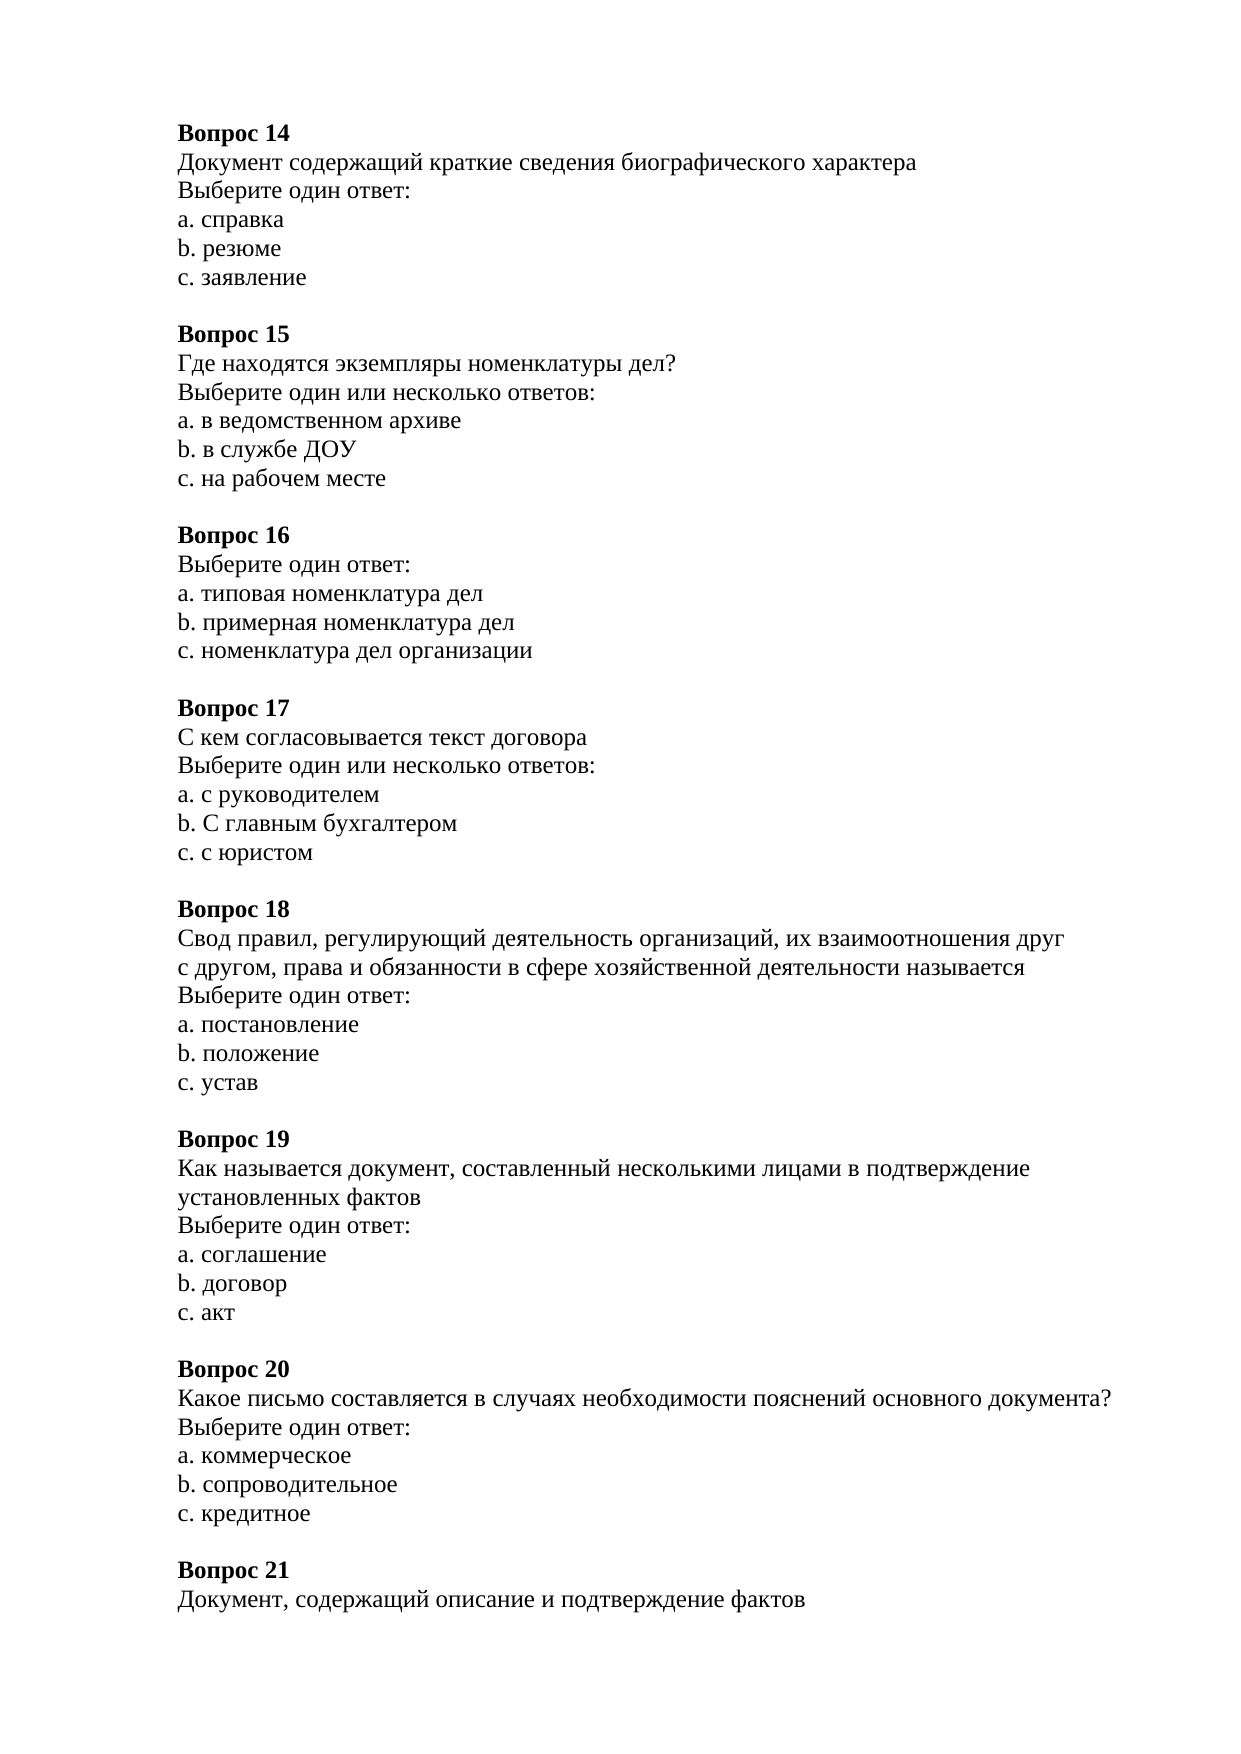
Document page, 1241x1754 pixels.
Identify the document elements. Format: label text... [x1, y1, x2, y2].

text b. резюме [177, 233, 1152, 262]
text c. заявление [177, 262, 1152, 291]
text Документ, содержащий описание и подтверждение фактов [177, 1584, 1152, 1613]
text Выберите один ответ: [177, 981, 1152, 1009]
text Вопрос 20 [177, 1354, 1152, 1383]
text Свод правил, регулирующий деятельность организаций, их взаимоотношения друг с другом, права и обязанности в сфере хозяйственной деятельности называется [177, 923, 1152, 981]
text Вопрос 15 [177, 319, 1152, 348]
text Как называется документ, составленный несколькими лицами в подтверждение установленных фактов [177, 1153, 1152, 1211]
text Вопрос 19 [177, 1124, 1152, 1153]
text Вопрос 18 [177, 894, 1152, 923]
text b. примерная номенклатура дел [177, 607, 1152, 636]
text Выберите один ответ: [177, 176, 1152, 204]
text Какое письмо составляется в случаях необходимости пояснений основного документа? [177, 1383, 1152, 1412]
text a. с руководителем [177, 779, 1152, 808]
text b. положение [177, 1038, 1152, 1067]
text Выберите один или несколько ответов: [177, 751, 1152, 779]
text Где находятся экземпляры номенклатуры дел? [177, 348, 1152, 377]
text c. акт [177, 1297, 1152, 1326]
text b. в службе ДОУ [177, 434, 1152, 463]
text Вопрос 16 [177, 521, 1152, 549]
text b. С главным бухгалтером [177, 808, 1152, 837]
text Вопрос 21 [177, 1556, 1152, 1584]
text Документ содержащий краткие сведения биографического характера [177, 147, 1152, 176]
text Выберите один ответ: [177, 1412, 1152, 1441]
text c. кредитное [177, 1498, 1152, 1527]
text a. типовая номенклатура дел [177, 578, 1152, 607]
text a. справка [177, 204, 1152, 233]
text c. номенклатура дел организации [177, 636, 1152, 664]
text b. договор [177, 1268, 1152, 1297]
text Вопрос 14 [177, 118, 1152, 147]
text С кем согласовывается текст договора [177, 722, 1152, 751]
text Выберите один или несколько ответов: [177, 377, 1152, 406]
text Вопрос 17 [177, 693, 1152, 722]
text a. постановление [177, 1009, 1152, 1038]
text c. устав [177, 1067, 1152, 1096]
text a. коммерческое [177, 1441, 1152, 1469]
text c. с юристом [177, 837, 1152, 866]
text c. на рабочем месте [177, 463, 1152, 492]
text Выберите один ответ: [177, 549, 1152, 578]
text a. соглашение [177, 1239, 1152, 1268]
text b. сопроводительное [177, 1469, 1152, 1498]
text a. в ведомственном архиве [177, 406, 1152, 434]
text Выберите один ответ: [177, 1211, 1152, 1239]
